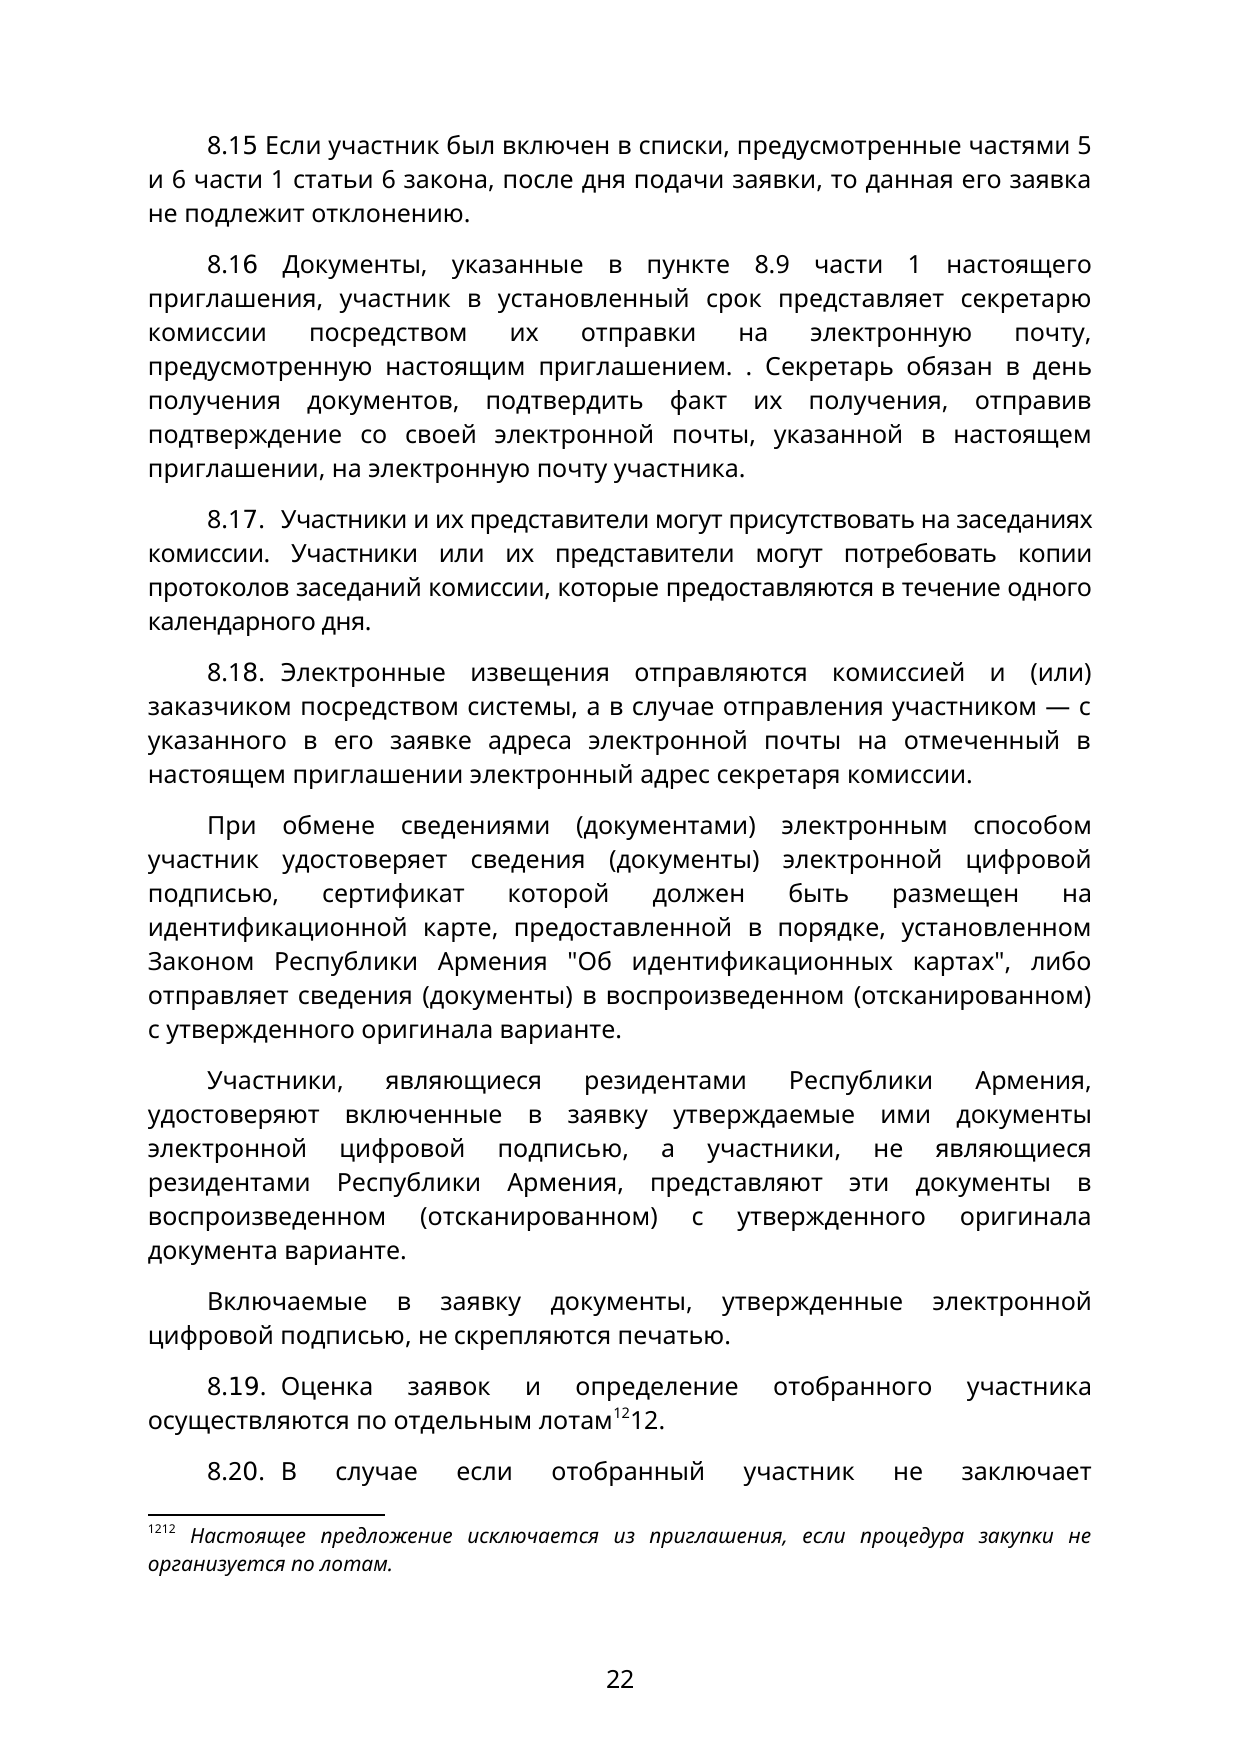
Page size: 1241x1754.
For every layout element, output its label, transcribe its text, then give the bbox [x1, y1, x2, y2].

text 8.16 Документы, указанные в пункте 8.9 части 1 настоящего приглашения, участник в установленный срок представляет секретарю комиссии посредством их отправки на электронную почту, предусмотренную настоящим приглашением. . Секретарь обязан в день получения документов, подтвердить факт их получения, отправив подтверждение со своей электронной почты, указанной в настоящем приглашении, на электронную почту участника. [148, 247, 1092, 485]
text Включаемые в заявку документы, утвержденные электронной цифровой подписью, не скрепляются печатью. [148, 1284, 1092, 1352]
text Участники, являющиеся резидентами Республики Армения, удостоверяют включенные в заявку утверждаемые ими документы электронной цифровой подписью, а участники, не являющиеся резидентами Республики Армения, представляют эти документы в воспроизведенном (отсканированном) с утвержденного оригинала документа варианте. [148, 1063, 1092, 1267]
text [148, 1453, 1092, 1487]
text 8.15 Если участник был включен в списки, предусмотренные частями 5 и 6 части 1 статьи 6 закона, после дня подачи заявки, то данная его заявка не подлежит отклонению. [148, 128, 1092, 230]
text 8.19. Оценка заявок и определение отобранного участника осуществляются по отдельным лотам12. [148, 1368, 1092, 1437]
text При обмене сведениями (документами) электронным способом участник удостоверяет сведения (документы) электронной цифровой подписью, сертификат которой должен быть размещен на идентификационной карте, предоставленной в порядке, установленном Законом Республики Армения "Об идентификационных картах", либо отправляет сведения (документы) в воспроизведенном (отсканированном) с утвержденного оригинала варианте. [148, 808, 1092, 1046]
text 8.17. Участники и их представители могут присутствовать на заседаниях комиссии. Участники или их представители могут потребовать копии протоколов заседаний комиссии, которые предоставляются в течение одного календарного дня. [148, 502, 1092, 638]
text 8.18. Электронные извещения отправляются комиссией и (или) заказчиком посредством системы, а в случае отправления участником — с указанного в его заявке адреса электронной почты на отмеченный в настоящем приглашении электронный адрес секретаря комиссии. [148, 655, 1092, 791]
